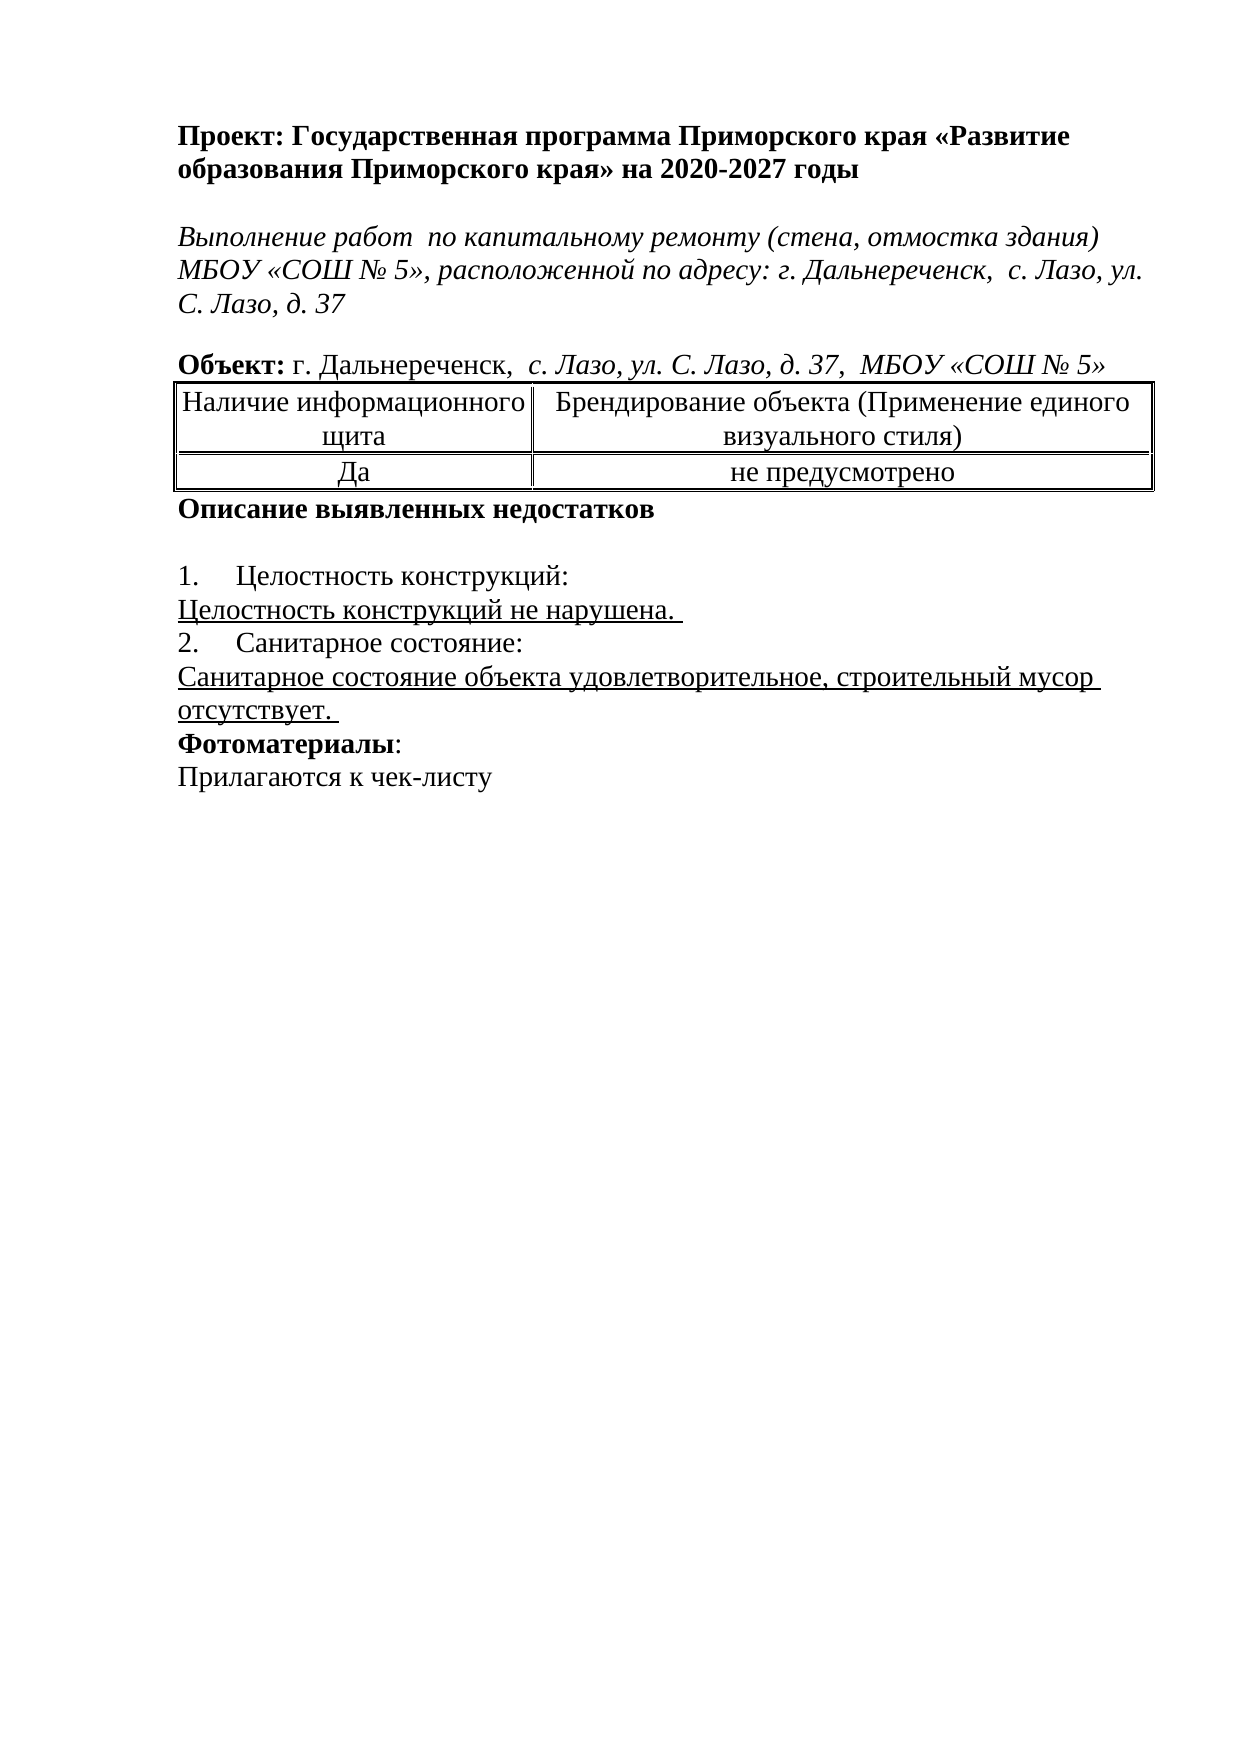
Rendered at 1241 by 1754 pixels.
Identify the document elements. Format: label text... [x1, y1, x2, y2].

text 2. Санитарное состояние: [177, 625, 1152, 659]
text Описание выявленных недостатков [177, 492, 1152, 525]
text Целостность конструкций не нарушена. [177, 592, 1152, 625]
table_cell Да [177, 451, 532, 488]
table_header Наличие информационного щита [177, 384, 532, 451]
table_cell не предусмотрено [533, 451, 1152, 488]
text Фотоматериалы: [177, 726, 1152, 759]
text Санитарное состояние объекта удовлетворительное, строительный мусор отсутствует. [177, 659, 1152, 726]
text Проект: Государственная программа Приморского края «Развитие образования Приморского края» на 2020-2027 годы [177, 118, 1152, 185]
text 1. Целостность конструкций: [177, 558, 1152, 592]
text Прилагаются к чек-листу [177, 759, 1152, 793]
table_header Брендирование объекта (Применение единого визуального стиля) [533, 384, 1151, 451]
text Объект: г. Дальнереченск, с. Лазо, ул. С. Лазо, д. 37, МБОУ «СОШ № 5» [177, 347, 1152, 381]
text Выполнение работ по капитальному ремонту (стена, отмостка здания) МБОУ «СОШ № 5», расположенной по адресу: г. Дальнереченск, с. Лазо, ул. С. Лазо, д. 37 [177, 219, 1152, 347]
